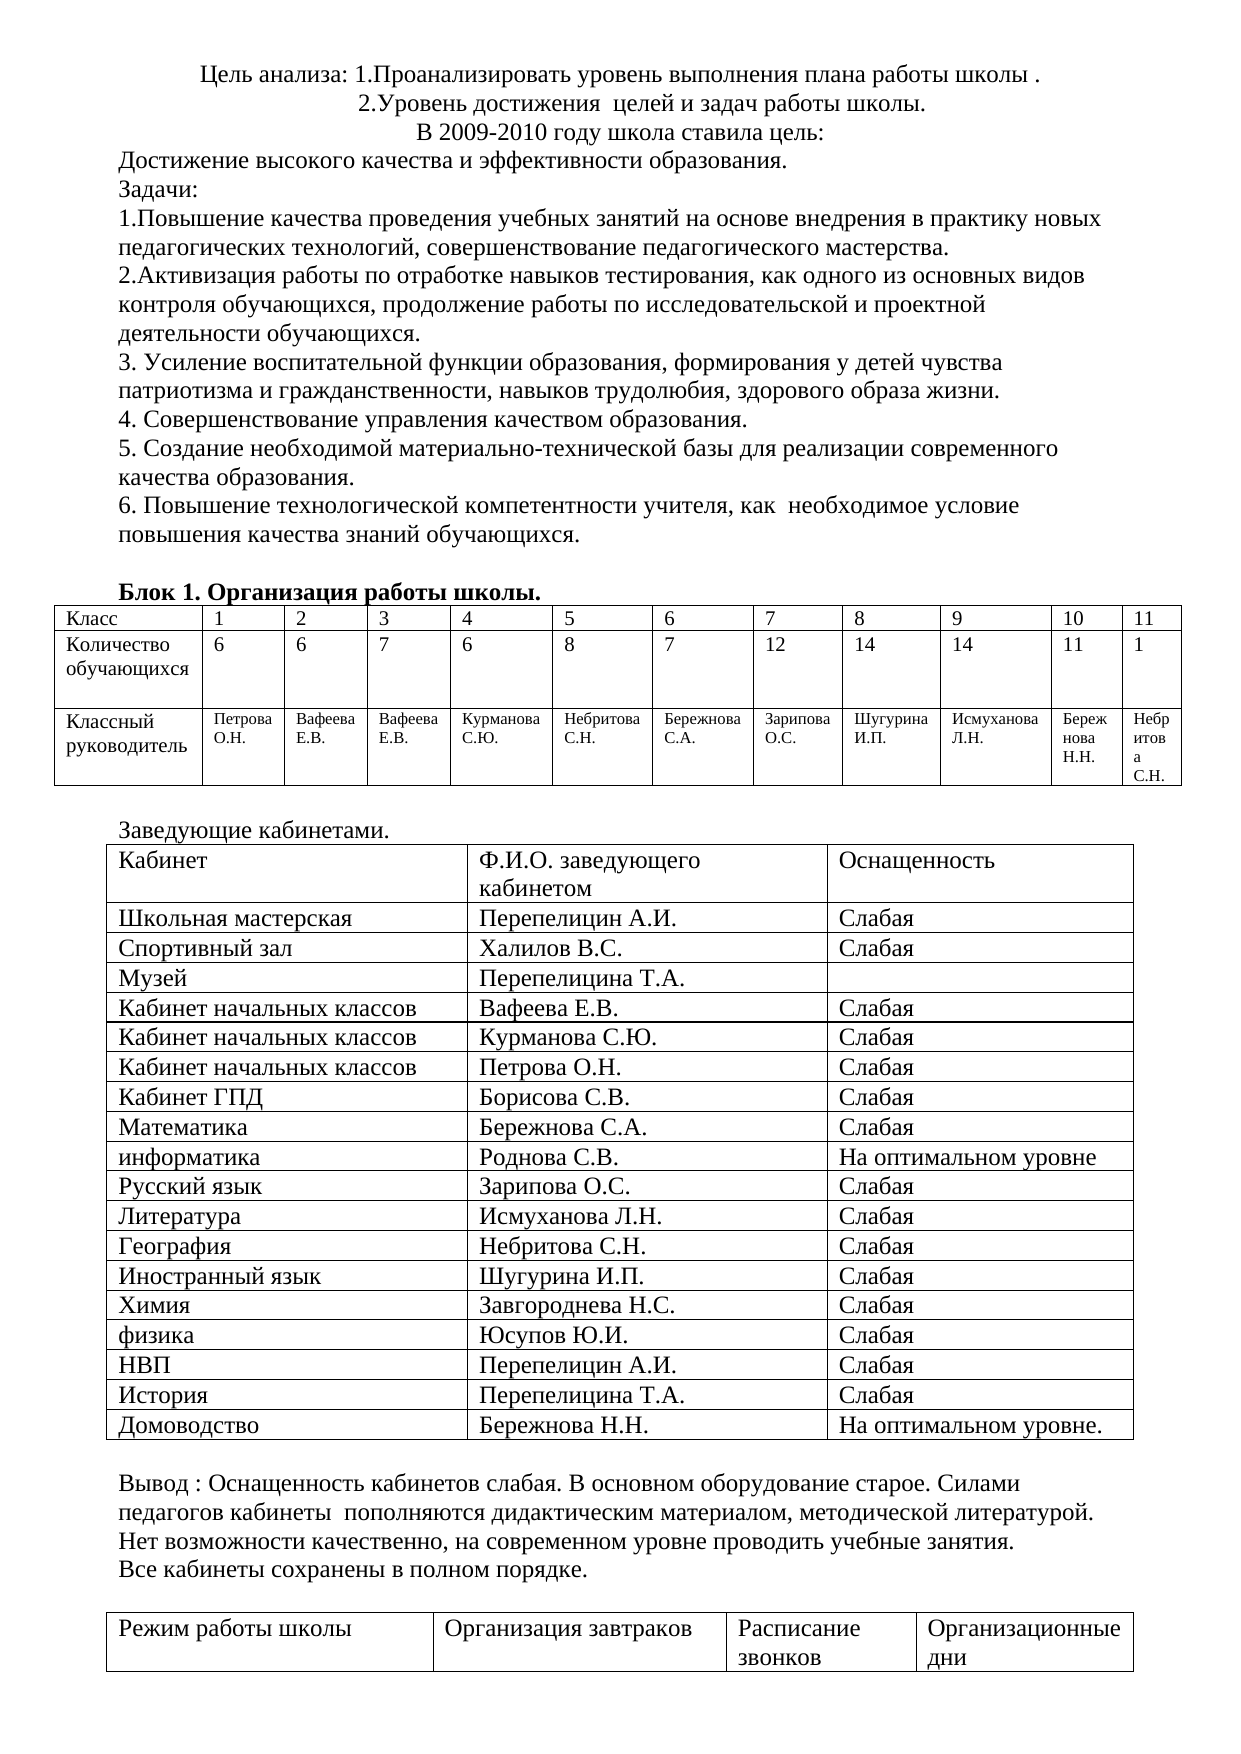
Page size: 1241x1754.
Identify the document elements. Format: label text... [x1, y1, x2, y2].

table_cell На оптимальном уровне. [828, 1410, 1133, 1438]
table_cell Вафеева Е.В. [468, 993, 827, 1021]
table_cell Шугурина И.П. [843, 709, 940, 785]
text 4. Совершенствование управления качеством образования. [118, 404, 1122, 433]
table_cell Перепелицина Т.А. [468, 1380, 827, 1409]
table_cell Слабая [828, 1261, 1133, 1289]
table_cell [828, 963, 1133, 992]
text 1.Повышение качества проведения учебных занятий на основе внедрения в практику новых педагогических технологий, совершенствование педагогического мастерства. [118, 203, 1122, 260]
table_cell Школьная мастерская [107, 903, 467, 932]
table_cell Бережнова С.А. [653, 709, 753, 785]
table_cell Зарипова О.С. [754, 709, 842, 785]
table_cell Перепелицин А.И. [468, 1350, 827, 1379]
table_header Кабинет [107, 845, 467, 902]
table_header Режим работы школы [107, 1613, 433, 1671]
table_cell Небритова С.Н. [553, 709, 652, 785]
table_header 1 [203, 606, 284, 630]
table_header Класс [55, 606, 202, 630]
table_cell Слабая [828, 1112, 1133, 1141]
table_cell Исмуханова Л.Н. [468, 1201, 827, 1230]
text 2.Уровень достижения целей и задач работы школы. [118, 88, 1122, 117]
text 3. Усиление воспитательной функции образования, формирования у детей чувства патриотизма и гражданственности, навыков трудолюбия, здорового образа жизни. [118, 347, 1122, 404]
table_cell Курманова С.Ю. [468, 1023, 827, 1051]
table_cell Борисова С.В. [468, 1082, 827, 1111]
table_cell Исмуханова Л.Н. [941, 709, 1051, 785]
table_cell География [107, 1231, 467, 1260]
table_cell 6 [451, 631, 552, 707]
table_cell 7 [368, 631, 450, 707]
text В 2009-2010 году школа ставила цель: [118, 117, 1122, 145]
table_cell Химия [107, 1291, 467, 1319]
table_cell Бережнова Н.Н. [468, 1410, 827, 1438]
table_header Организационные дни [917, 1613, 1133, 1671]
table_cell Перепелицина Т.А. [468, 963, 827, 992]
table_cell Кабинет ГПД [107, 1082, 467, 1111]
text 5. Создание необходимой материально-технической базы для реализации современного качества образования. [118, 433, 1122, 490]
table_cell Юсупов Ю.И. [468, 1320, 827, 1349]
table_cell Шугурина И.П. [468, 1261, 827, 1289]
table_cell Слабая [828, 993, 1133, 1021]
table_header Организация завтраков [434, 1613, 726, 1671]
table_header Оснащенность [828, 845, 1133, 902]
table_cell Количество обучающихся [55, 631, 202, 707]
table_cell Вафеева Е.В. [285, 709, 367, 785]
table_cell физика [107, 1320, 467, 1349]
table_cell Петрова О.Н. [468, 1052, 827, 1081]
table_cell информатика [107, 1142, 467, 1170]
table_cell 6 [203, 631, 284, 707]
table_cell НВП [107, 1350, 467, 1379]
table_cell 11 [1052, 631, 1122, 707]
table_header 8 [843, 606, 940, 630]
table_cell Небритова С.Н. [1123, 709, 1181, 785]
text 2.Активизация работы по отработке навыков тестирования, как одного из основных видов контроля обучающихся, продолжение работы по исследовательской и проектной деятельности обучающихся. [118, 260, 1122, 347]
text 6. Повышение технологической компетентности учителя, как необходимое условие повышения качества знаний обучающихся. [118, 490, 1122, 548]
table_cell Кабинет начальных классов [107, 1052, 467, 1081]
table_cell Иностранный язык [107, 1261, 467, 1289]
table_cell Спортивный зал [107, 933, 467, 962]
table_header 7 [754, 606, 842, 630]
table_cell Слабая [828, 1023, 1133, 1051]
table_cell Слабая [828, 903, 1133, 932]
table_cell Слабая [828, 1052, 1133, 1081]
table_cell Петрова О.Н. [203, 709, 284, 785]
table_header 2 [285, 606, 367, 630]
table_cell Слабая [828, 1350, 1133, 1379]
table_header Расписание звонков [727, 1613, 916, 1671]
table_cell Слабая [828, 1291, 1133, 1319]
table_cell Слабая [828, 933, 1133, 962]
text Все кабинеты сохранены в полном порядке. [118, 1554, 1122, 1583]
table_cell Небритова С.Н. [468, 1231, 827, 1260]
table_cell Классный руководитель [55, 709, 202, 785]
table_header 4 [451, 606, 552, 630]
table_header 11 [1123, 606, 1181, 630]
table_cell Слабая [828, 1380, 1133, 1409]
table_cell Перепелицин А.И. [468, 903, 827, 932]
table_header 10 [1052, 606, 1122, 630]
table_cell 14 [843, 631, 940, 707]
table_cell Зарипова О.С. [468, 1171, 827, 1200]
table_cell Завгороднева Н.С. [468, 1291, 827, 1319]
table_cell Музей [107, 963, 467, 992]
table_cell Халилов В.С. [468, 933, 827, 962]
table_cell Роднова С.В. [468, 1142, 827, 1170]
table_cell Слабая [828, 1320, 1133, 1349]
table_cell 12 [754, 631, 842, 707]
table_cell Слабая [828, 1171, 1133, 1200]
table_cell Кабинет начальных классов [107, 1023, 467, 1051]
table_cell Вафеева Е.В. [368, 709, 450, 785]
table_cell 14 [941, 631, 1051, 707]
table_cell Слабая [828, 1231, 1133, 1260]
text Достижение высокого качества и эффективности образования. [118, 145, 1122, 174]
text Задачи: [118, 174, 1122, 203]
table_cell Русский язык [107, 1171, 467, 1200]
table_cell Кабинет начальных классов [107, 993, 467, 1021]
text Заведующие кабинетами. [118, 815, 1122, 844]
table_cell Слабая [828, 1082, 1133, 1111]
table_cell 7 [653, 631, 753, 707]
table_cell Курманова С.Ю. [451, 709, 552, 785]
table_cell Бережнова С.А. [468, 1112, 827, 1141]
table_cell Слабая [828, 1201, 1133, 1230]
text Цель анализа: 1.Проанализировать уровень выполнения плана работы школы . [118, 59, 1122, 88]
table_cell Бережнова Н.Н. [1052, 709, 1122, 785]
table_cell 1 [1123, 631, 1181, 707]
table_cell Домоводство [107, 1410, 467, 1438]
table_cell 8 [553, 631, 652, 707]
table_header 3 [368, 606, 450, 630]
table_cell На оптимальном уровне [828, 1142, 1133, 1170]
table_header 6 [653, 606, 753, 630]
text Блок 1. Организация работы школы. [118, 577, 1122, 605]
table_header Ф.И.О. заведующего кабинетом [468, 845, 827, 902]
text Вывод : Оснащенность кабинетов слабая. В основном оборудование старое. Силами педагогов кабинеты пополняются дидактическим материалом, методической литературой. Нет возможности качественно, на современном уровне проводить учебные занятия. [118, 1468, 1122, 1554]
table_header 5 [553, 606, 652, 630]
table_header 9 [941, 606, 1051, 630]
table_cell История [107, 1380, 467, 1409]
table_cell 6 [285, 631, 367, 707]
table_cell Математика [107, 1112, 467, 1141]
table_cell Литература [107, 1201, 467, 1230]
